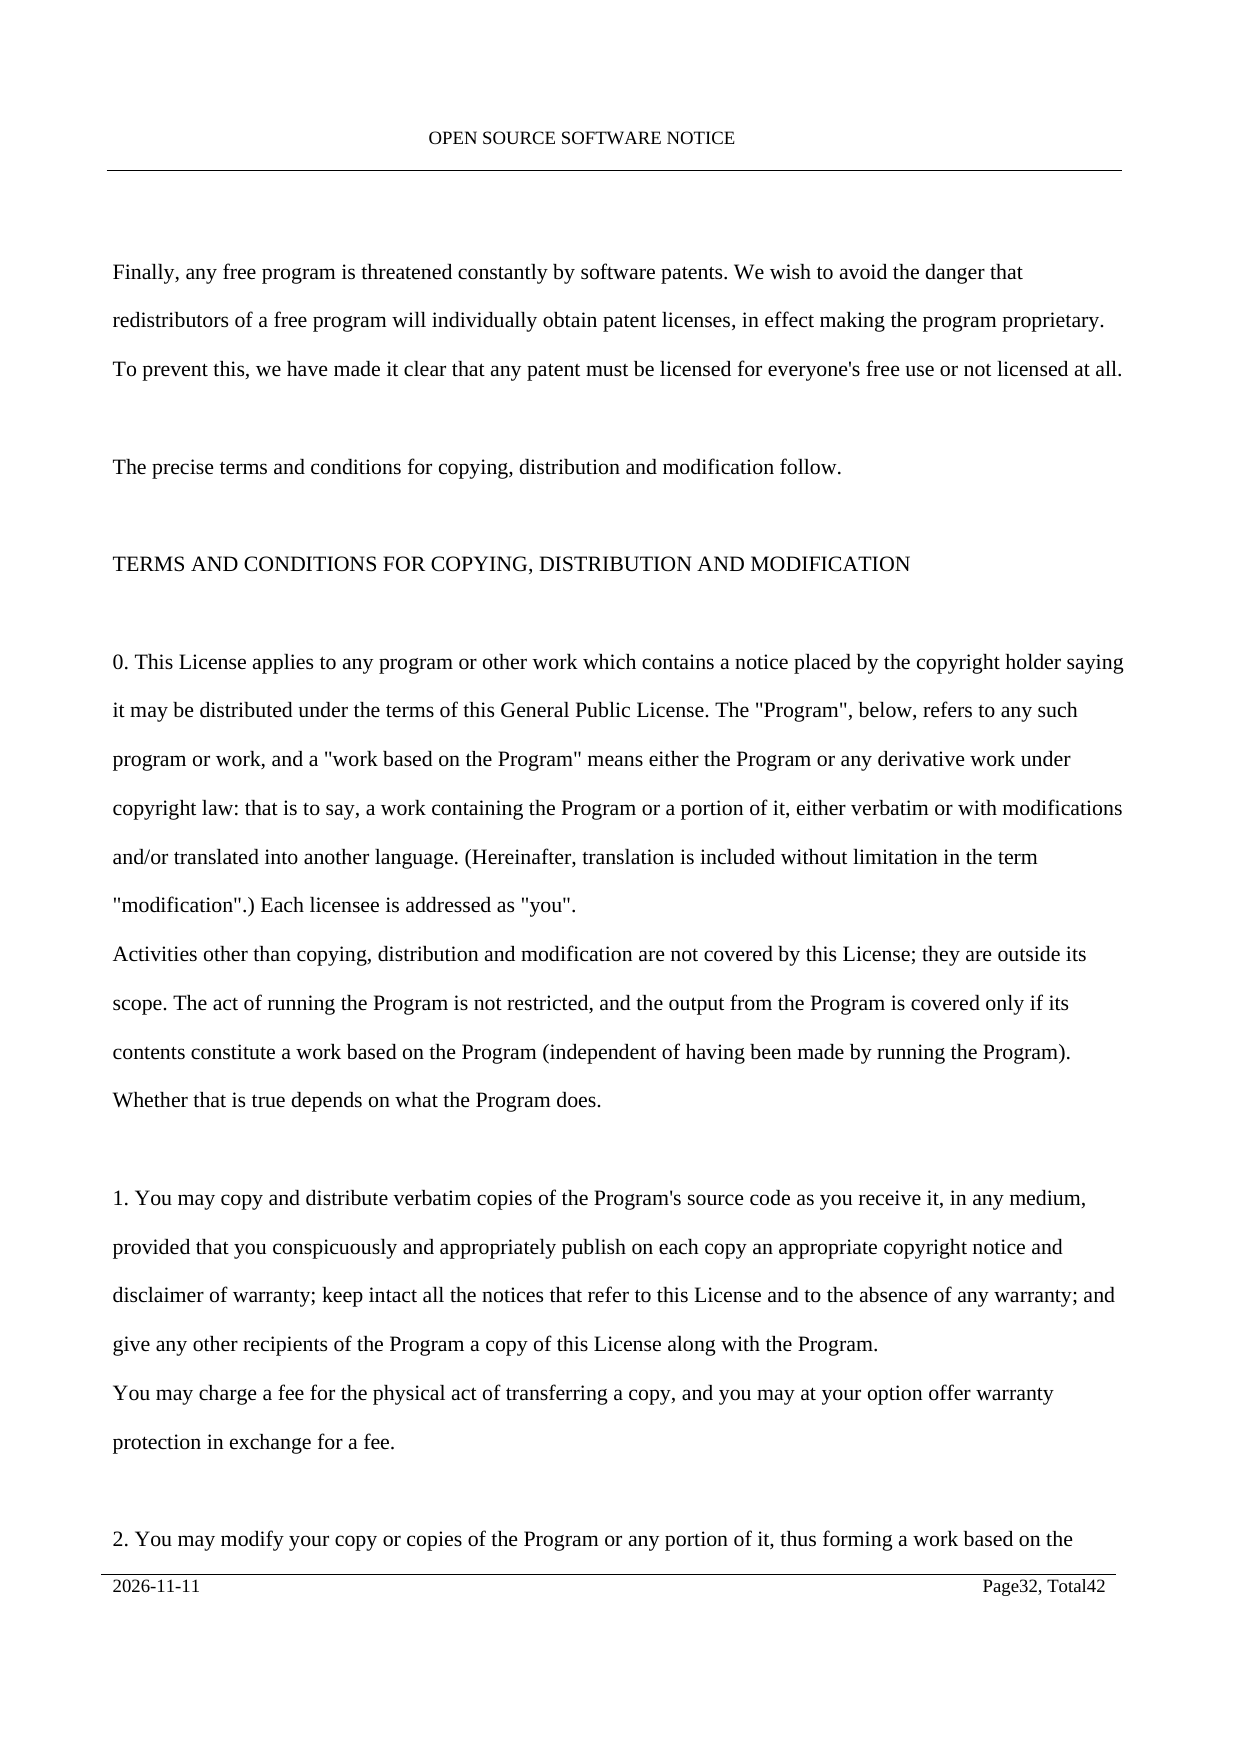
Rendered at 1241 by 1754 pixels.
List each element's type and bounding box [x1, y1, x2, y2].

text [112, 206, 1128, 1555]
